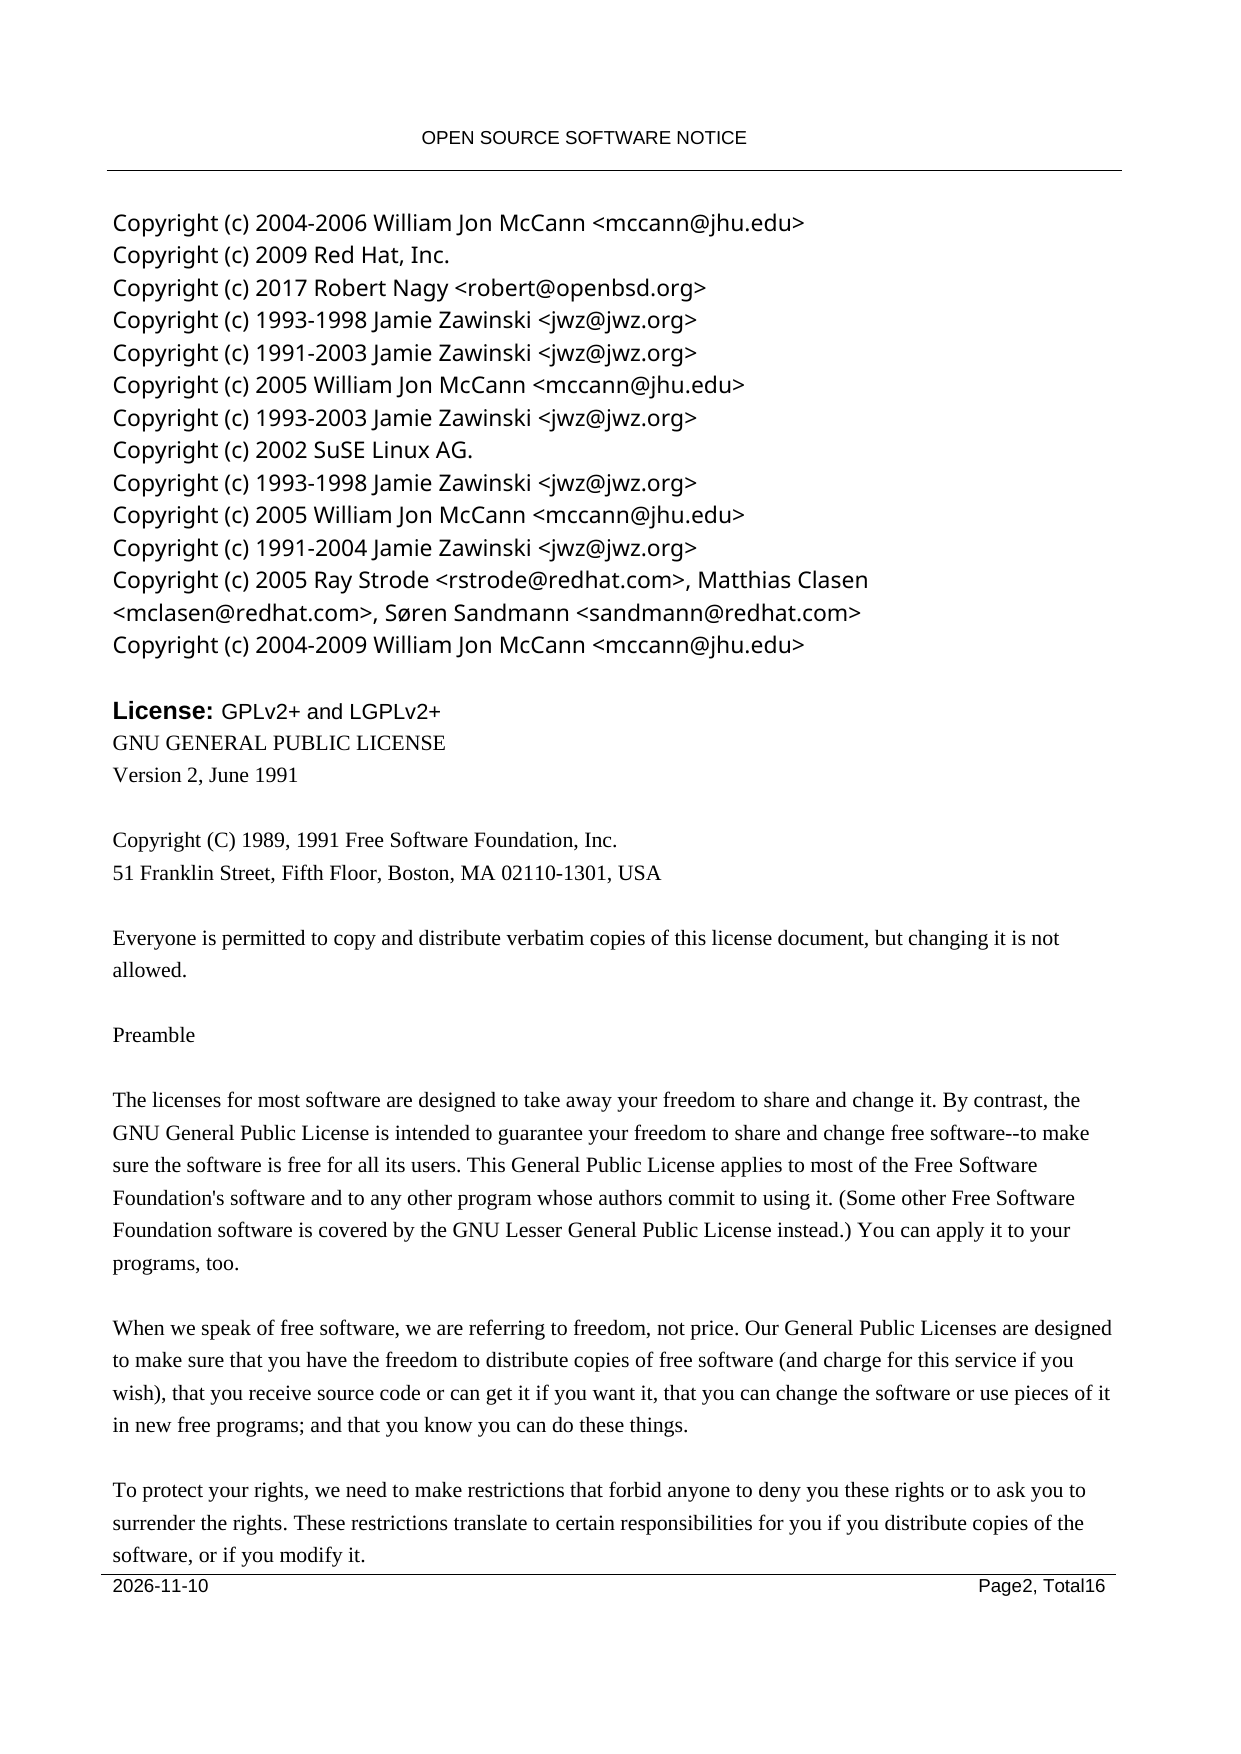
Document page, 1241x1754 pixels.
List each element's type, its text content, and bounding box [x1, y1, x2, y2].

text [112, 206, 1128, 694]
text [112, 726, 1128, 1571]
text License: GPLv2+ and LGPLv2+ [112, 694, 1128, 726]
